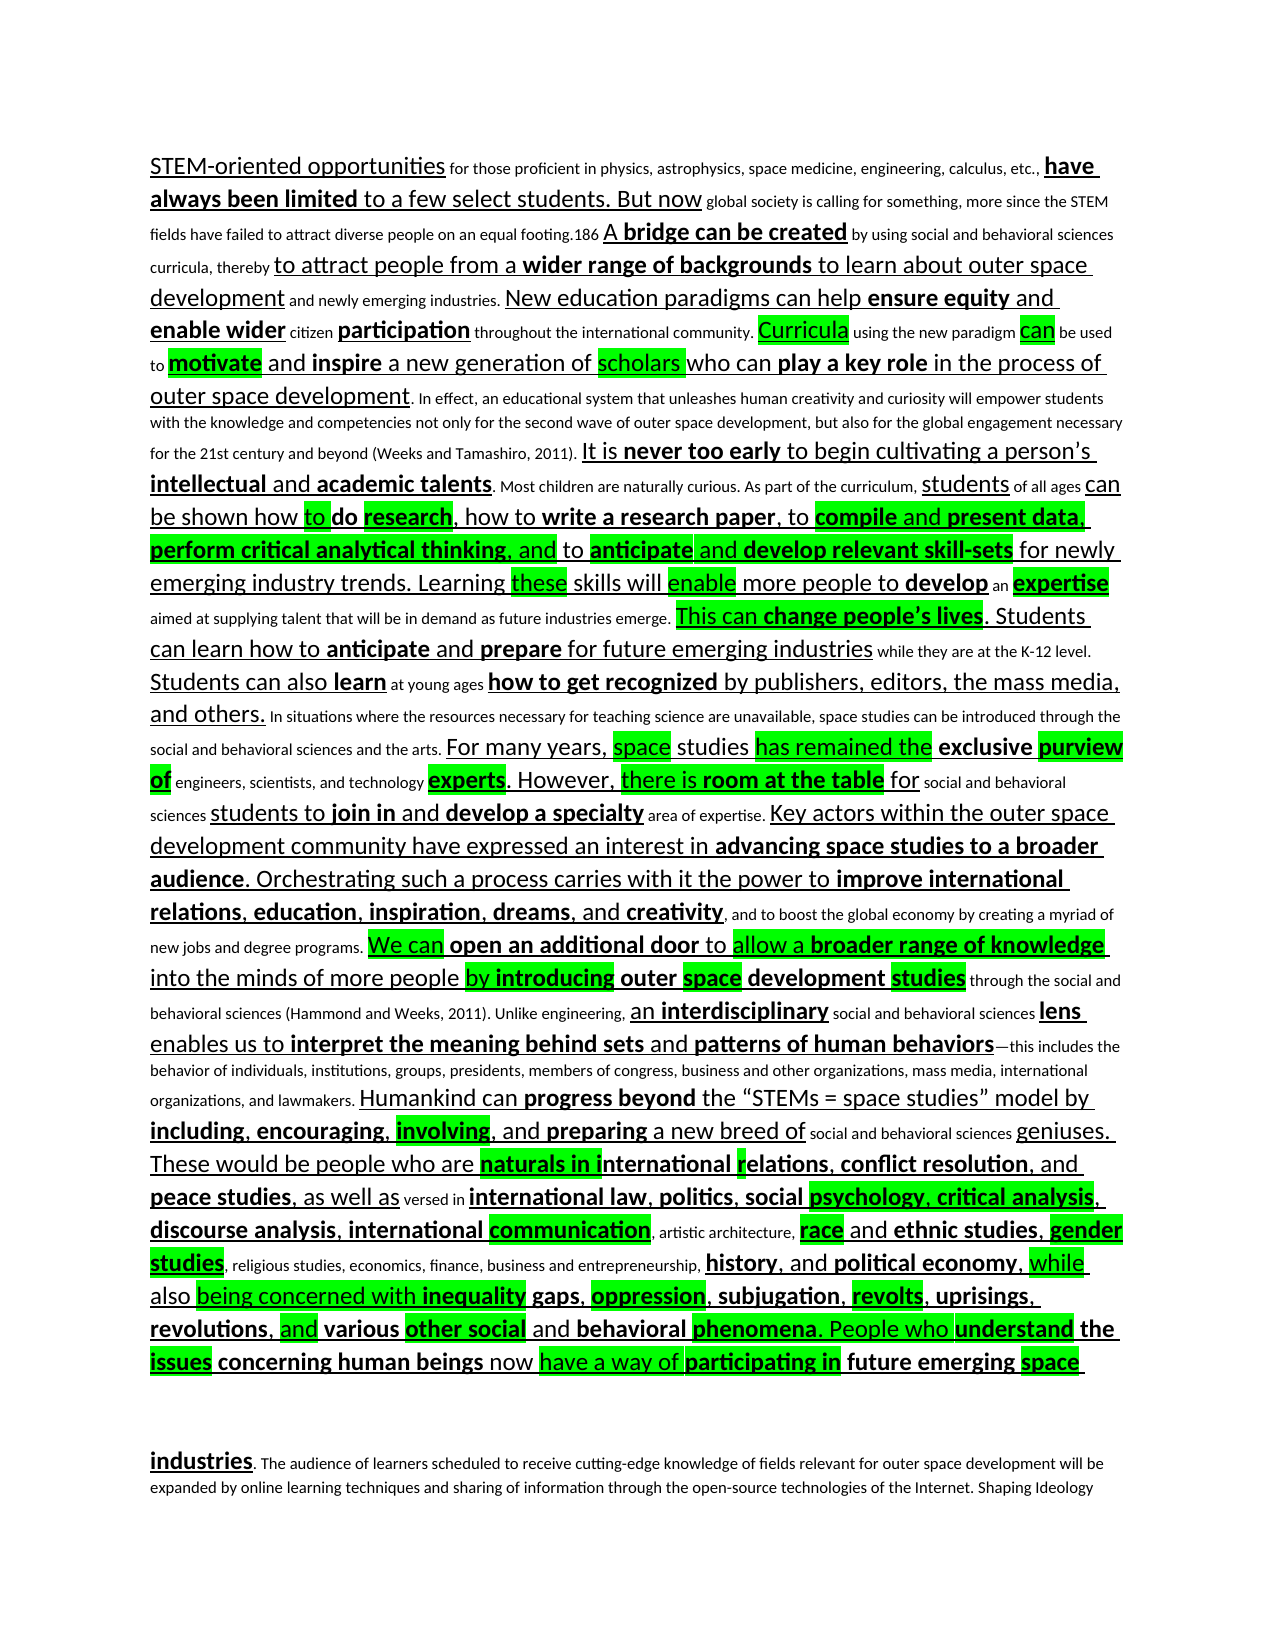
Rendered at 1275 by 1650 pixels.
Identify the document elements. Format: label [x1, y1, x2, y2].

text [150, 150, 1125, 1376]
text [150, 1445, 1125, 1497]
